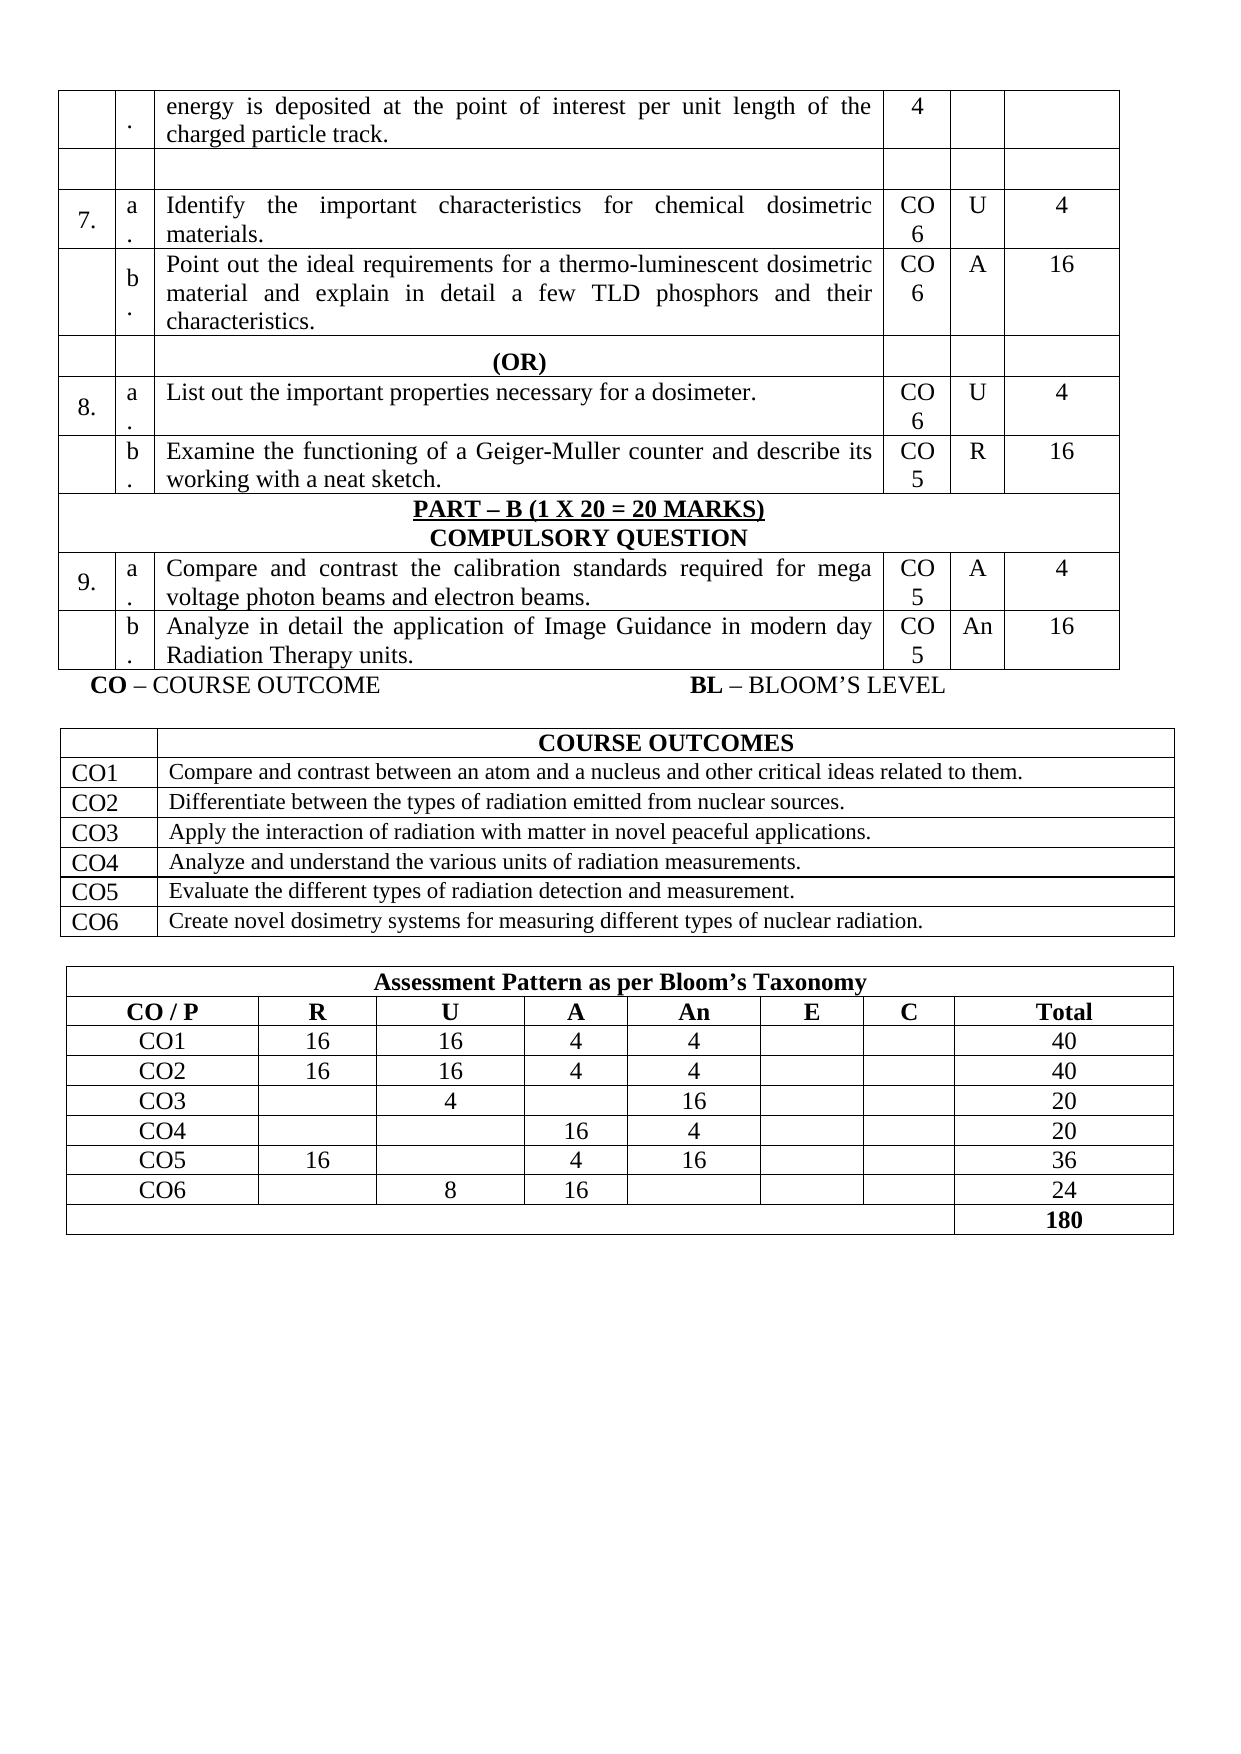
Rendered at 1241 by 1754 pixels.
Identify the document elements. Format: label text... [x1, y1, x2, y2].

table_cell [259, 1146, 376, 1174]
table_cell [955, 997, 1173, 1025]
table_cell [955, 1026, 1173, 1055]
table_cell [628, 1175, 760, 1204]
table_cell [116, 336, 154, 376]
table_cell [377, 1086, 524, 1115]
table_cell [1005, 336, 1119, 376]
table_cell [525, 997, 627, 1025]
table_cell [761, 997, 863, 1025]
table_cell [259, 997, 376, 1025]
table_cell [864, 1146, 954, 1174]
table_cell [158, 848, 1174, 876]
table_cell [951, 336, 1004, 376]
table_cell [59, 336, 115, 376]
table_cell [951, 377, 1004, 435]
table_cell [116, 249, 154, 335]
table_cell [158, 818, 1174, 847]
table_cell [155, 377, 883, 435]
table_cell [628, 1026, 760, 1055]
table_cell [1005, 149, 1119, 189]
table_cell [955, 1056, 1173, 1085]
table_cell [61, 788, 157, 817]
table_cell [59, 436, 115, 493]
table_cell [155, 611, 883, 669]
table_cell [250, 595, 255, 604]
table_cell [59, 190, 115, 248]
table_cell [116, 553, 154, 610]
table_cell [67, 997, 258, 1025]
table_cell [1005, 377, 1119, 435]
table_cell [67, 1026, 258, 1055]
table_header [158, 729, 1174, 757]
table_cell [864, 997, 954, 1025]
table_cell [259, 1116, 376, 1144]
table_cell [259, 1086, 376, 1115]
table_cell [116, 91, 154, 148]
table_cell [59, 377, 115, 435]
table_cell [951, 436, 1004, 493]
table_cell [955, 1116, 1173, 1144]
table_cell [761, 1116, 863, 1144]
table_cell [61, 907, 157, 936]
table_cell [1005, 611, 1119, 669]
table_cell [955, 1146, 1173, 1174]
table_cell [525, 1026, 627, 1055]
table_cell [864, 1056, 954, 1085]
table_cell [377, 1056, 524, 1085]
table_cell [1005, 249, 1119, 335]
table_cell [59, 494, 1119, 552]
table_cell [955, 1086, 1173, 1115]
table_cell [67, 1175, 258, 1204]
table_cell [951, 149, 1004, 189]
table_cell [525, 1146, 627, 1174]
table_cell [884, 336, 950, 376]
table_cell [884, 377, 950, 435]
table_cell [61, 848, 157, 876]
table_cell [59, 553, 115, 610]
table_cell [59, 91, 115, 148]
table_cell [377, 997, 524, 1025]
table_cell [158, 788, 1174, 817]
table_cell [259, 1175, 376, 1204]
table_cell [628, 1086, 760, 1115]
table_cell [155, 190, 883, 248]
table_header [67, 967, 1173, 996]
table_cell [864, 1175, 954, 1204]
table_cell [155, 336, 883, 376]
text CO – COURSE OUTCOME BL – BLOOM’S LEVEL [90, 670, 1150, 699]
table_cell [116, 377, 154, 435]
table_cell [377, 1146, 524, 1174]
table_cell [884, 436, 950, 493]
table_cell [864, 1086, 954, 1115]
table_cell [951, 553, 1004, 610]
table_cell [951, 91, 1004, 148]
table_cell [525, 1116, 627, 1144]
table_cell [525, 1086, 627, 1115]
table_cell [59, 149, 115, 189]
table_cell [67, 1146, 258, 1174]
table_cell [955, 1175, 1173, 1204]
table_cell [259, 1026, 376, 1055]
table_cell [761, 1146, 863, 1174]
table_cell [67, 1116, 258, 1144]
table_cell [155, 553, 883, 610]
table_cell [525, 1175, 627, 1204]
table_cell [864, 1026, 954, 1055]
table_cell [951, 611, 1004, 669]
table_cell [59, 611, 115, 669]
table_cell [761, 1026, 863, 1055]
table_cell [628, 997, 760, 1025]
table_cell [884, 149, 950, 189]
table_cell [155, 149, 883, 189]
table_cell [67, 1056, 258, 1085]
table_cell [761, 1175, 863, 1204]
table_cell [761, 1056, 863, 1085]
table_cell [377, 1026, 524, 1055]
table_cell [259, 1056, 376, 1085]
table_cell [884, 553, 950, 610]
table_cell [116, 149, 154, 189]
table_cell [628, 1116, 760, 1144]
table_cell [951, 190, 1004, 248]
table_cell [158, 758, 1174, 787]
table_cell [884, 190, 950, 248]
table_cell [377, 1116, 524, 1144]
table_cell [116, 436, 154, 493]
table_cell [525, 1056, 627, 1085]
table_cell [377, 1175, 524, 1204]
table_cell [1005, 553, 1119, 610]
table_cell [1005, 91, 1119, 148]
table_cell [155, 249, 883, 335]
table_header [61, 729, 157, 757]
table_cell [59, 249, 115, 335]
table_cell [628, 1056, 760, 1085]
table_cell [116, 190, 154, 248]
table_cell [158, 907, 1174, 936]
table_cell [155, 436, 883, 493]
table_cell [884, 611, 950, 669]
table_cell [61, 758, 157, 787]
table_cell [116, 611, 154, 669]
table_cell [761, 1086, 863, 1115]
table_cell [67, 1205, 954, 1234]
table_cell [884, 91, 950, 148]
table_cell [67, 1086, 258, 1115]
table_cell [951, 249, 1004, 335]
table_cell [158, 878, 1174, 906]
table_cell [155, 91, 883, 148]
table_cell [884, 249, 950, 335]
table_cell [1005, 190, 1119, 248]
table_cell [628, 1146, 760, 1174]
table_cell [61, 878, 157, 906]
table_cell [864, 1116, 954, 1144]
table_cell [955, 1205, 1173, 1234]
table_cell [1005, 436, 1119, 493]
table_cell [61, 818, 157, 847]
